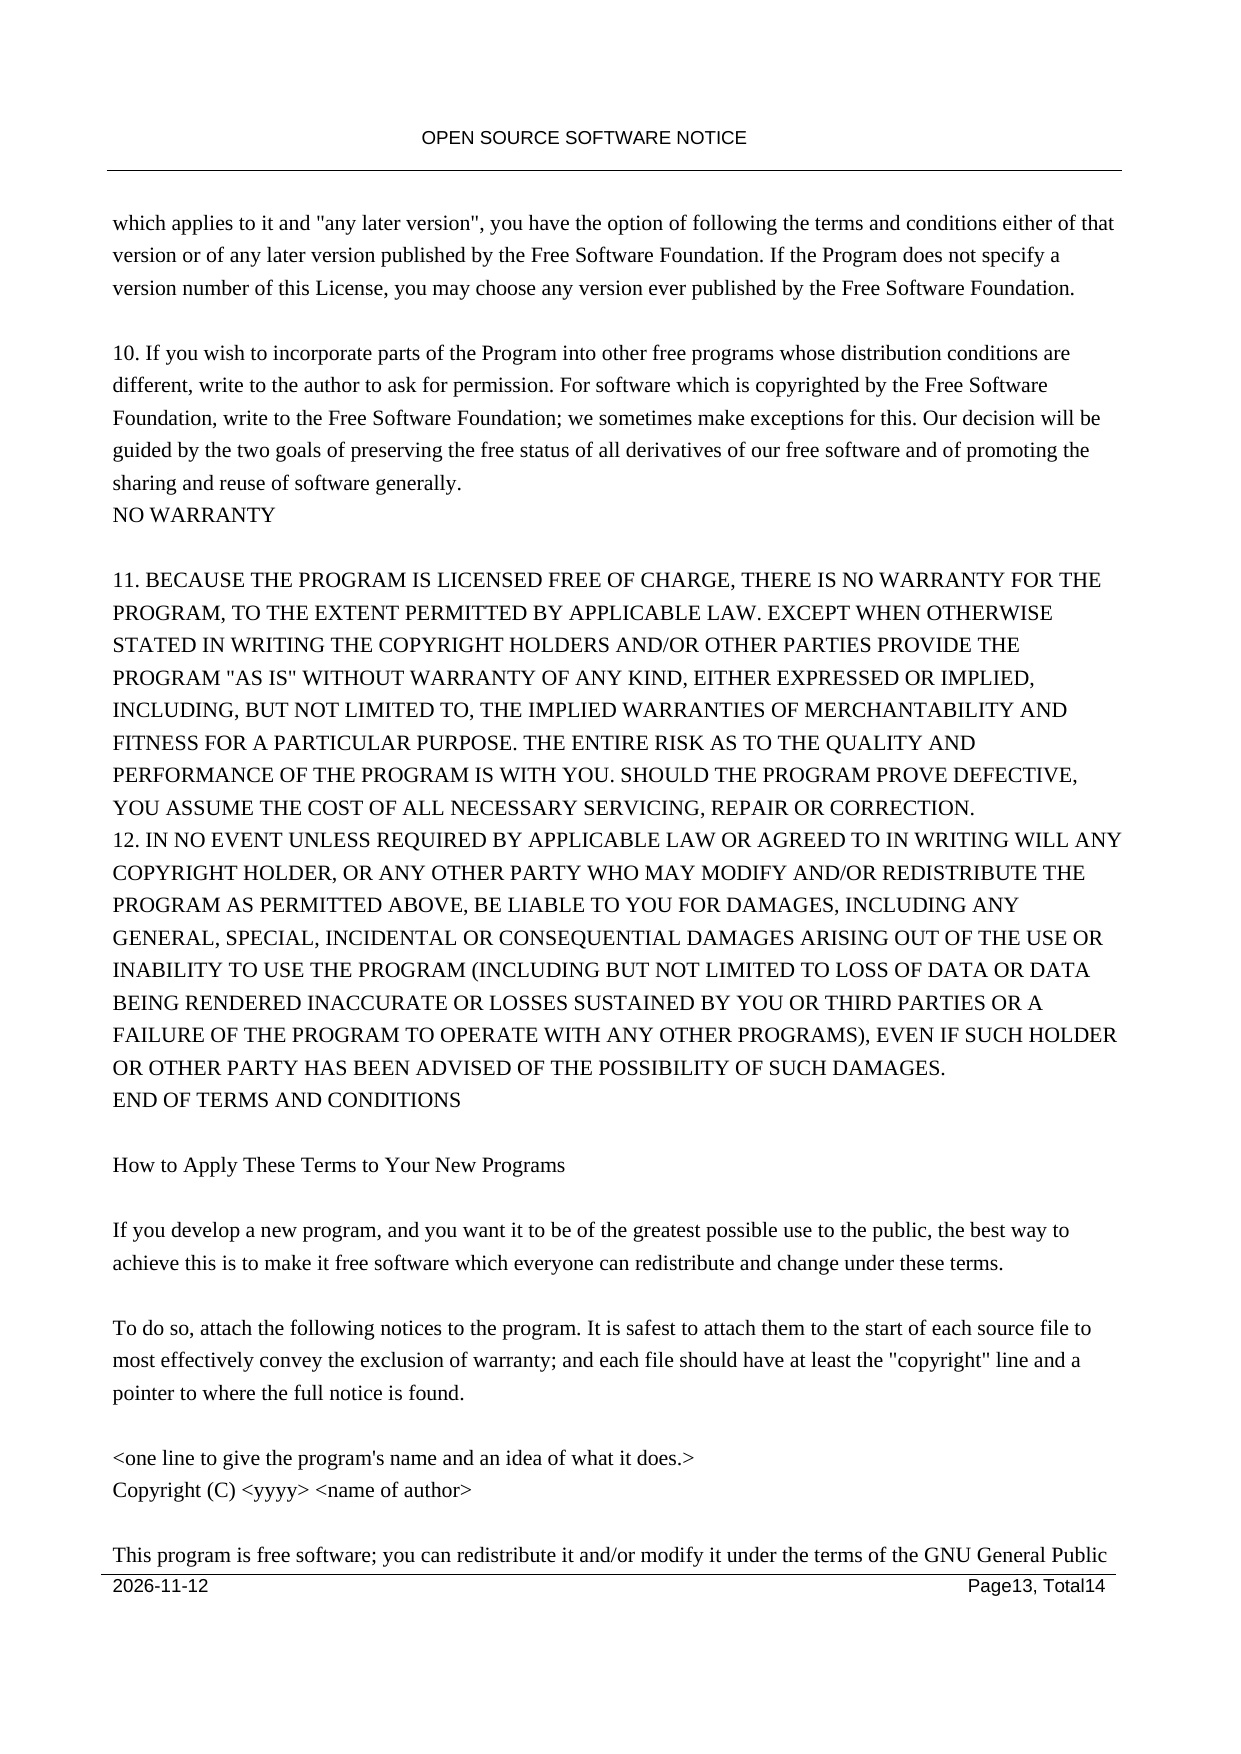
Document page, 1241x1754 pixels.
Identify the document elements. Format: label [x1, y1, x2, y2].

text [112, 206, 1128, 1571]
